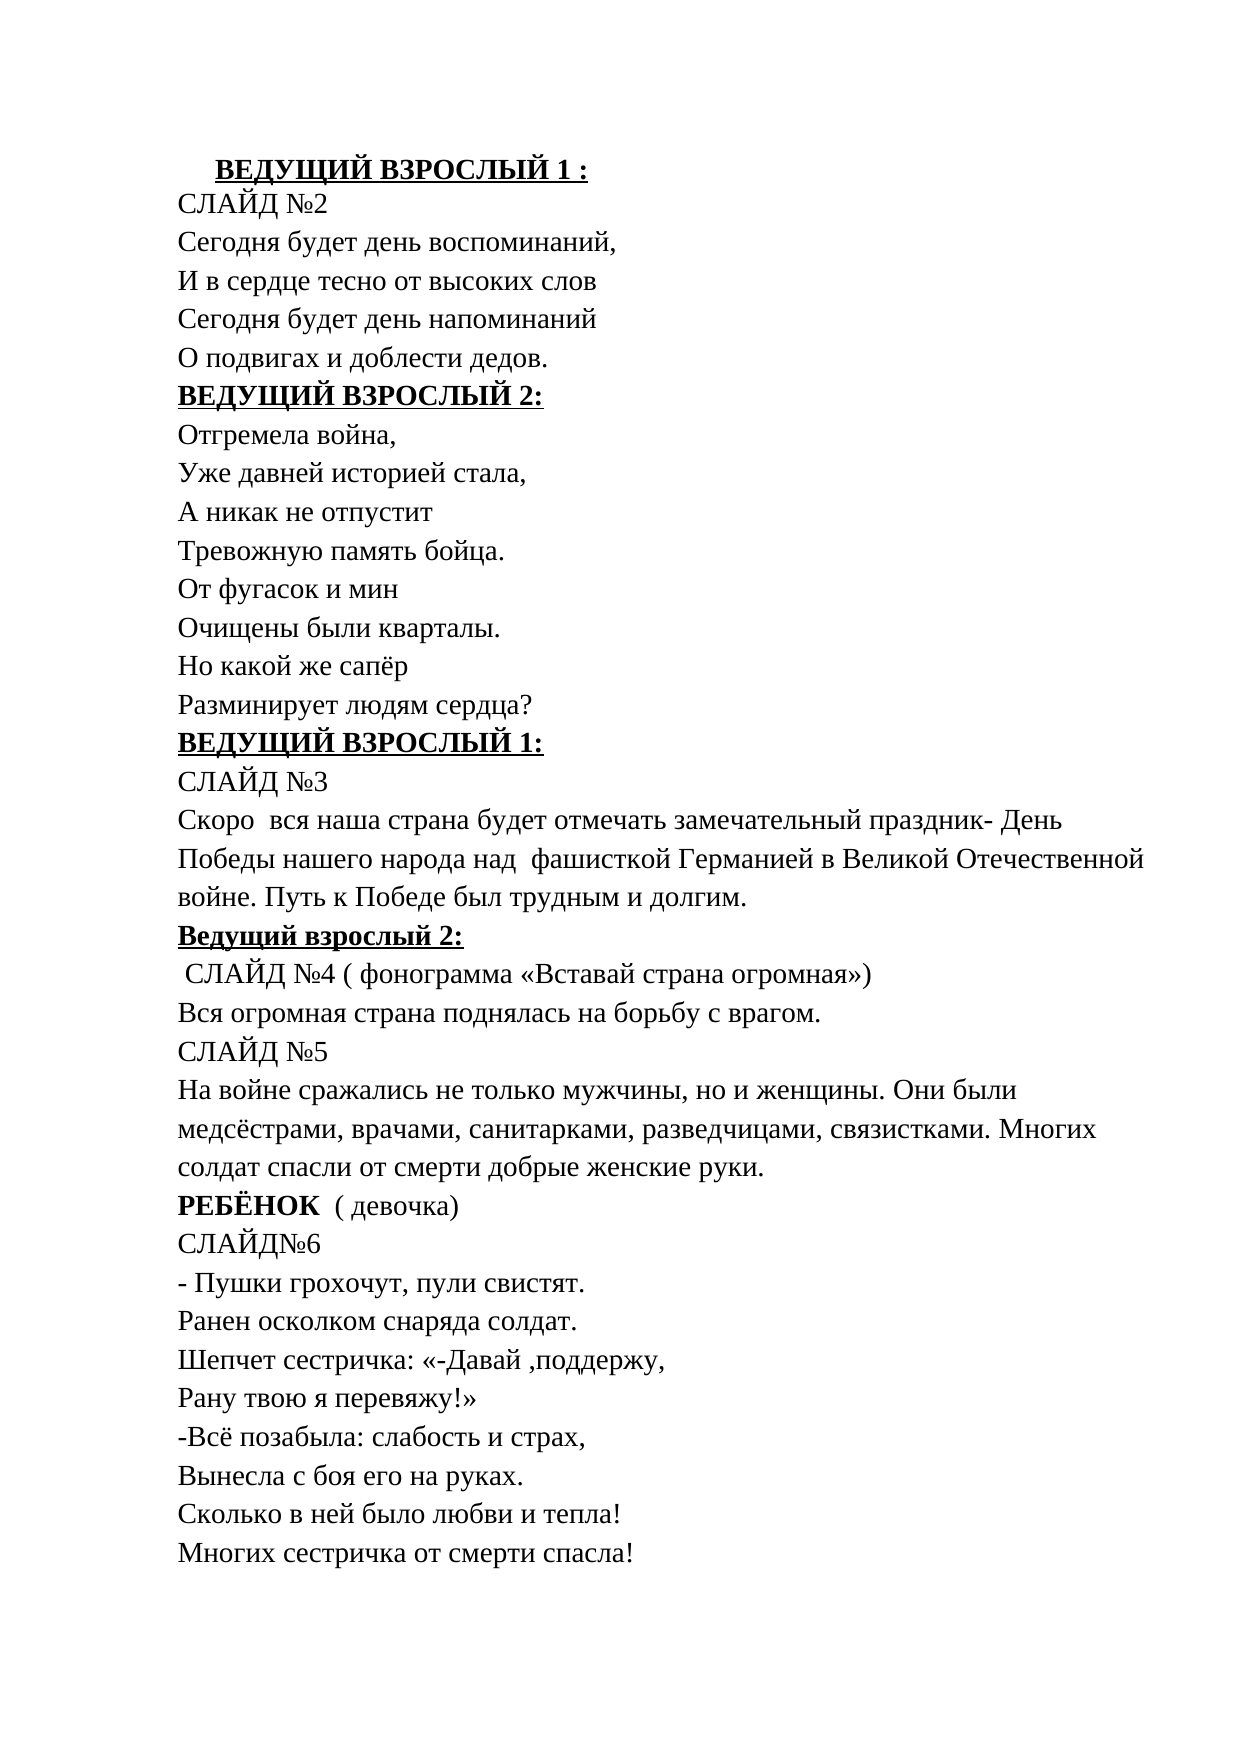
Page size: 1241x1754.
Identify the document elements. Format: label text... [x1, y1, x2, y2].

text Сколько в ней было любви и тепла! [177, 1496, 1152, 1530]
text СЛАЙД №2 [177, 186, 1152, 219]
text От фугасок и мин [177, 571, 1152, 605]
text СЛАЙД№6 [177, 1226, 1152, 1260]
text Тревожную память бойца. [177, 533, 1152, 566]
text Шепчет сестричка: «-Давай ,поддержу, [177, 1342, 1152, 1376]
text И в сердце тесно от высоких слов [177, 263, 1152, 296]
text Разминирует людям сердца? [177, 687, 1152, 720]
text Сегодня будет день напоминаний [177, 301, 1152, 335]
text Ранен осколком снаряда солдат. [177, 1303, 1152, 1337]
text СЛАЙД №4 ( фонограмма «Вставай страна огромная») [177, 957, 1152, 990]
text Вынесла с боя его на руках. [177, 1458, 1152, 1491]
text Скоро вся наша страна будет отмечать замечательный праздник- День Победы нашего народа над фашисткой Германией в Великой Отечественной войне. Путь к Победе был трудным и долгим. [177, 802, 1152, 913]
text А никак не отпустит [177, 494, 1152, 528]
text ВЕДУЩИЙ ВЗРОСЛЫЙ 2: [177, 378, 1152, 412]
text Уже давней историей стала, [177, 456, 1152, 489]
text СЛАЙД №3 [177, 764, 1152, 797]
text Сегодня будет день воспоминаний, [177, 224, 1152, 258]
text СЛАЙД №5 [177, 1034, 1152, 1067]
text Рану твою я перевяжу!» [177, 1381, 1152, 1414]
text На войне сражались не только мужчины, но и женщины. Они были медсёстрами, врачами, санитарками, разведчицами, связистками. Многих солдат спасли от смерти добрые женские руки. [177, 1072, 1152, 1183]
text ВЕДУЩИЙ ВЗРОСЛЫЙ 1: [177, 725, 1152, 759]
text Но какой же сапёр [177, 648, 1152, 682]
text Ведущий взрослый 2: [177, 918, 1152, 952]
text О подвигах и доблести дедов. [177, 340, 1152, 373]
text ВЕДУЩИЙ ВЗРОСЛЫЙ 1 : [215, 152, 1152, 186]
text Отгремела война, [177, 417, 1152, 451]
text Очищены были кварталы. [177, 610, 1152, 643]
text РЕБЁНОК ( девочка) [177, 1188, 1152, 1221]
text Вся огромная страна поднялась на борьбу с врагом. [177, 995, 1152, 1029]
text Многих сестричка от смерти спасла! [177, 1535, 1152, 1568]
text - Пушки грохочут, пули свистят. [177, 1265, 1152, 1298]
text -Всё позабыла: слабость и страх, [177, 1419, 1152, 1453]
